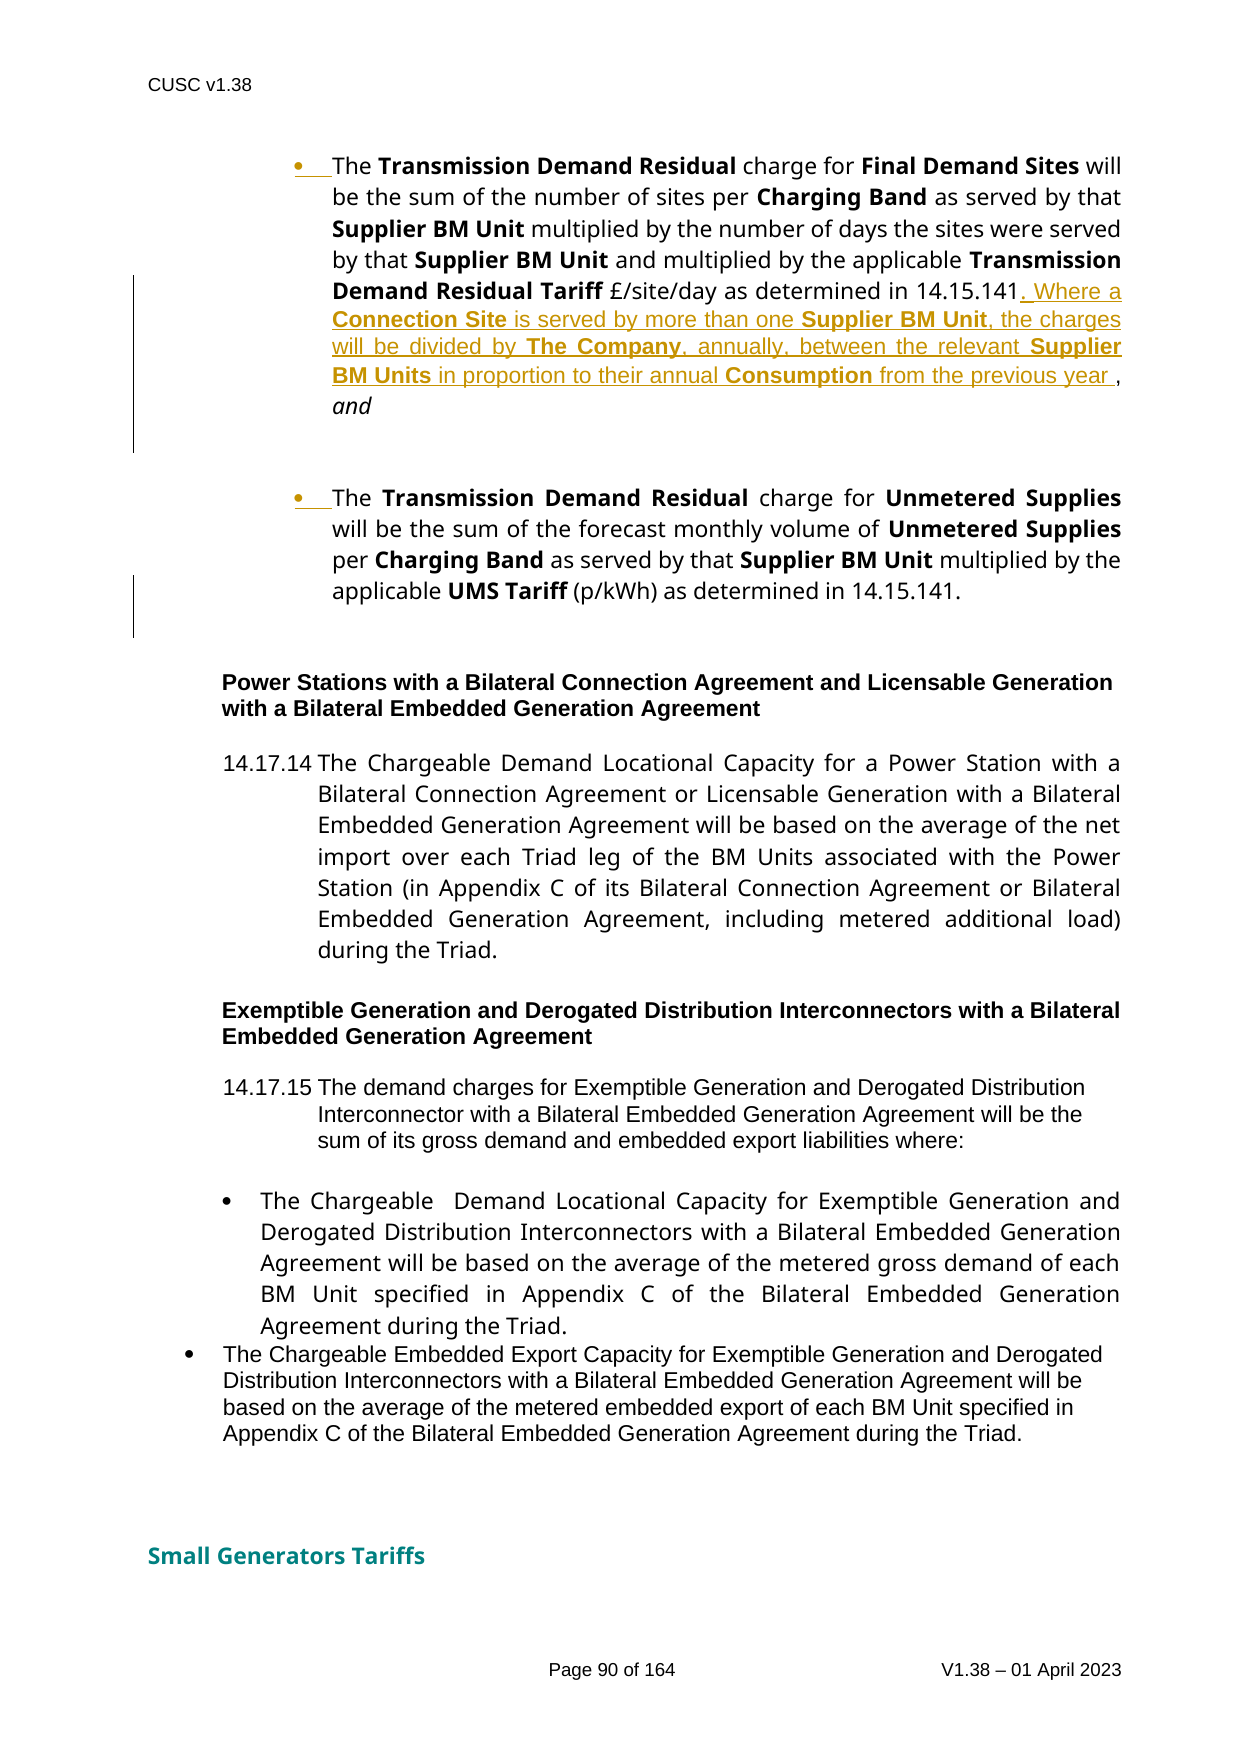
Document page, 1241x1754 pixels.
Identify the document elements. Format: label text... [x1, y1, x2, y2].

list The Chargeable Embedded Export Capacity for Exemptible Generation and Derogated Distribution Interconnectors with a Bilateral Embedded Generation Agreement will be based on the average of the metered embedded export of each BM Unit specified in Appendix C of the Bilateral Embedded Generation Agreement during the Triad. [185, 1341, 1121, 1446]
list The Chargeable Demand Locational Capacity for Exemptible Generation and Derogated Distribution Interconnectors with a Bilateral Embedded Generation Agreement will be based on the average of the metered gross demand of each BM Unit specified in Appendix C of the Bilateral Embedded Generation Agreement during the Triad. [223, 1185, 1121, 1341]
list The demand charges for Exemptible Generation and Derogated Distribution Interconnector with a Bilateral Embedded Generation Agreement will be the sum of its gross demand and embedded export liabilities where: [223, 1074, 1121, 1153]
list The Chargeable Demand Locational Capacity for a Power Station with a Bilateral Connection Agreement or Licensable Generation with a Bilateral Embedded Generation Agreement will be based on the average of the net import over each Triad leg of the BM Units associated with the Power Station (in Appendix C of its Bilateral Connection Agreement or Bilateral Embedded Generation Agreement, including metered additional load) during the Triad. [223, 747, 1121, 965]
list The Transmission Demand Residual charge for Unmetered Supplies will be the sum of the forecast monthly volume of Unmetered Supplies per Charging Band as served by that Supplier BM Unit multiplied by the applicable UMS Tariff (p/kWh) as determined in 14.15.141. [294, 481, 1121, 606]
list The Transmission Demand Residual charge for Final Demand Sites will be the sum of the number of sites per Charging Band as served by that Supplier BM Unit multiplied by the number of days the sites were served by that Supplier BM Unit and multiplied by the applicable Transmission Demand Residual Tariff £/site/day as determined in 14.15.141, and [294, 150, 1121, 421]
subtitle Small Generators Tariffs [148, 1540, 1121, 1571]
subtitle Power Stations with a Bilateral Connection Agreement and Licensable Generation with a Bilateral Embedded Generation Agreement [222, 669, 1121, 722]
subtitle Exemptible Generation and Derogated Distribution Interconnectors with a Bilateral Embedded Generation Agreement [222, 997, 1121, 1049]
